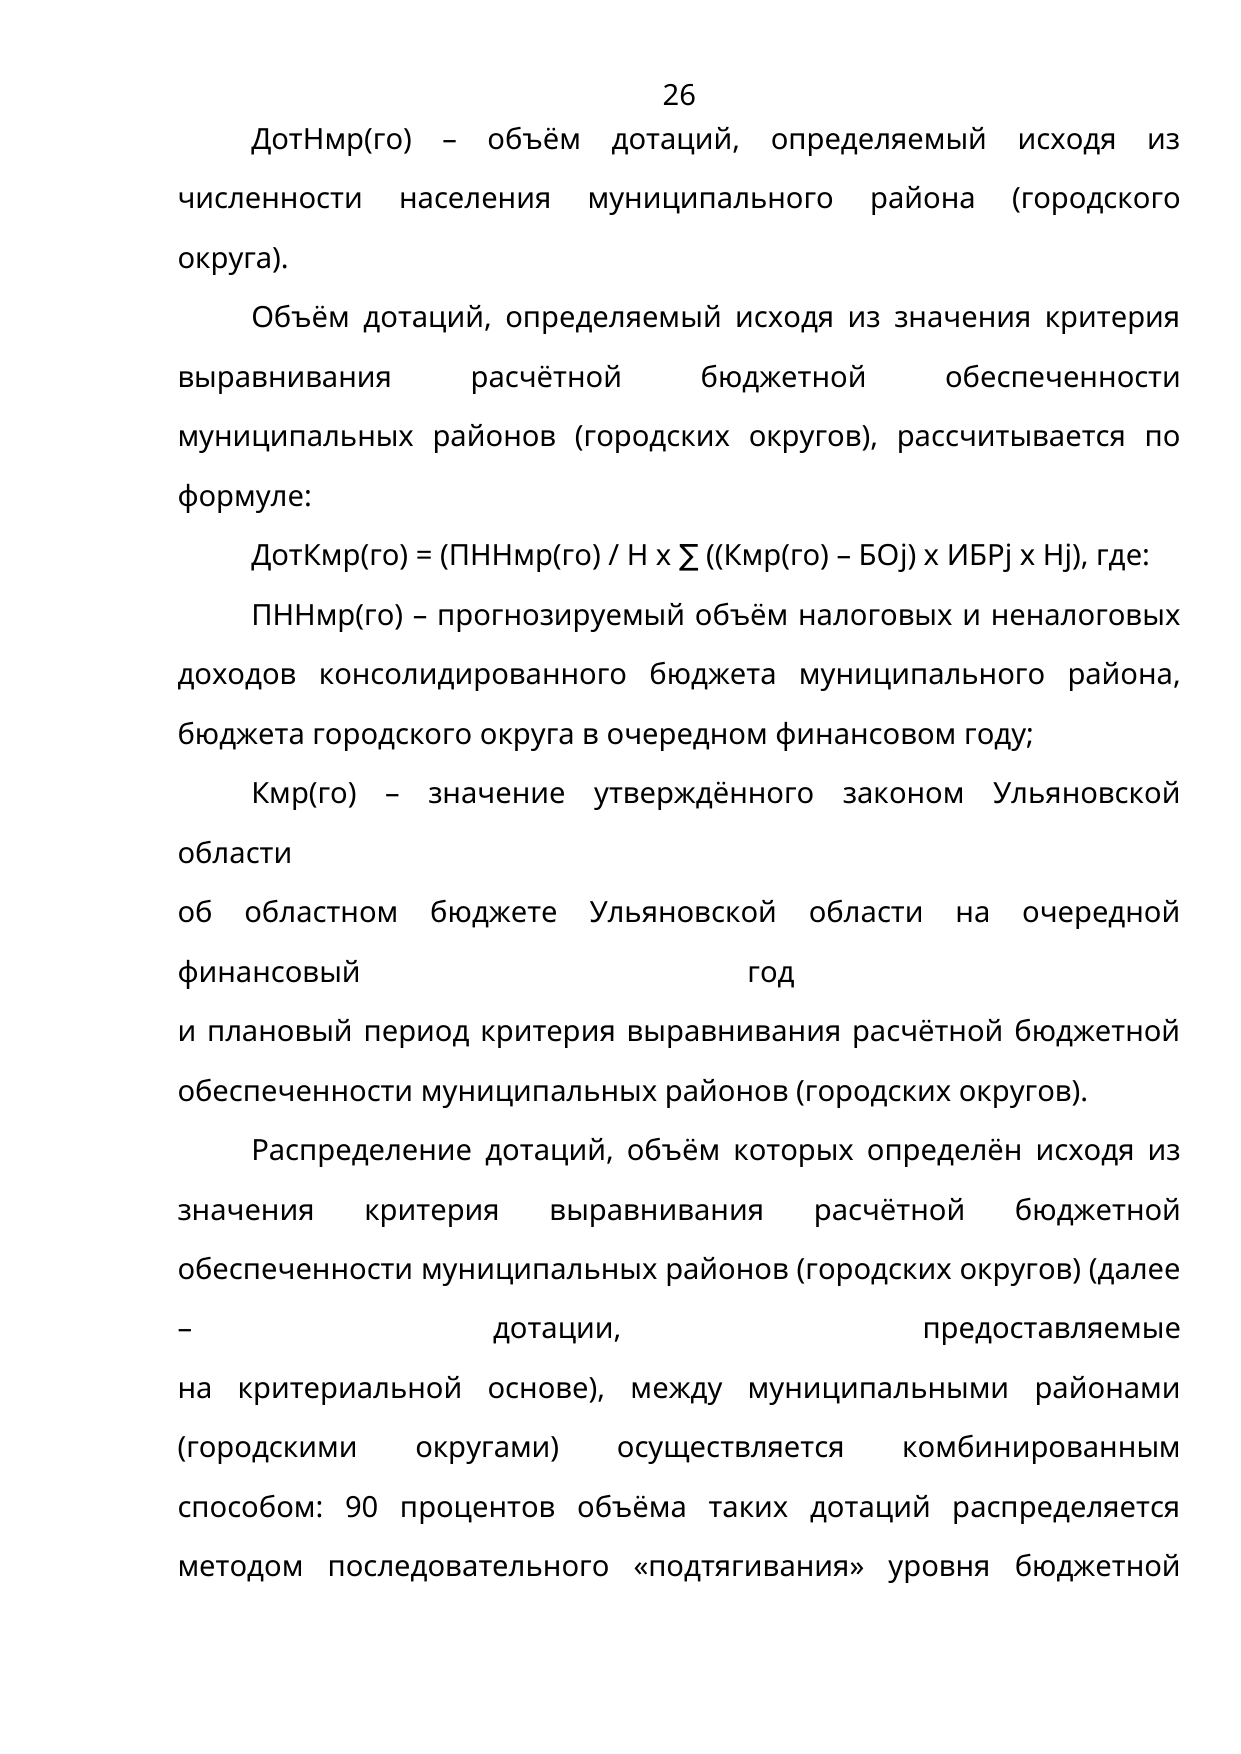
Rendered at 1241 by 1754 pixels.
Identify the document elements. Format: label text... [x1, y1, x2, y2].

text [177, 1129, 1181, 1585]
text ПННмр(го) – прогнозируемый объём налоговых и неналоговых доходов консолидированного бюджета муниципального района, бюджета городского округа в очередном финансовом году; [177, 594, 1181, 753]
text Объём дотаций, определяемый исходя из значения критерия выравнивания расчётной бюджетной обеспеченности муниципальных районов (городских округов), рассчитывается по формуле: [177, 297, 1181, 515]
text Кмр(го) – значение утверждённого законом Ульяновской области об областном бюджете Ульяновской области на очередной финансовый год и плановый период критерия выравнивания расчётной бюджетной обеспеченности муниципальных районов (городских округов). [177, 772, 1181, 1109]
text ДотНмр(го) – объём дотаций, определяемый исходя из численности населения муниципального района (городского округа). [177, 118, 1181, 277]
text ДотКмр(го) = (ПННмр(го) / Н х ∑ ((Кмр(го) – БОj) х ИБРj х Hj), где: [177, 534, 1181, 574]
